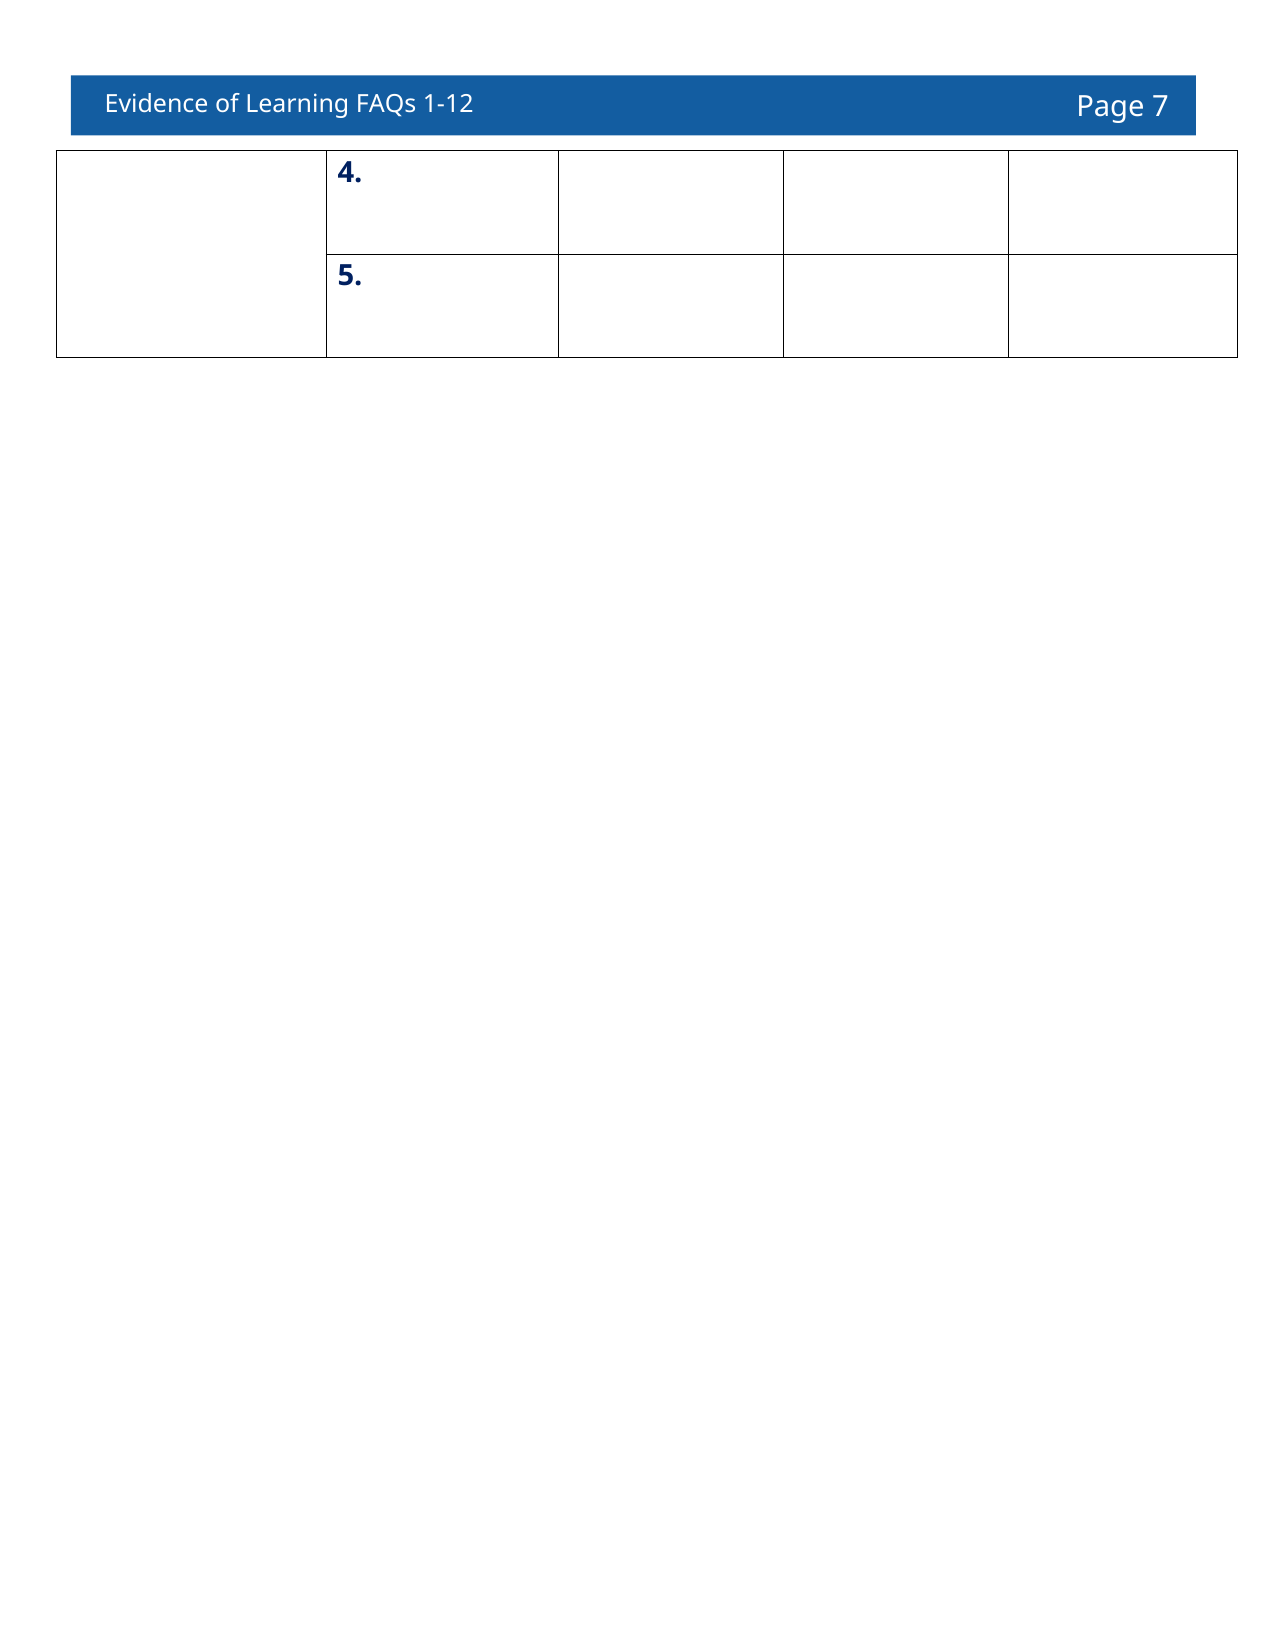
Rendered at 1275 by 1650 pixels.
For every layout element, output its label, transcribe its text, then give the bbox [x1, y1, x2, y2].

table_cell [1009, 151, 1237, 254]
table_cell [559, 151, 783, 254]
table_cell [784, 151, 1008, 254]
table_cell [784, 255, 1008, 357]
table_cell [559, 255, 783, 357]
table_cell 5. [327, 255, 558, 357]
table_cell 4. [327, 151, 558, 254]
table_cell [1009, 255, 1237, 357]
